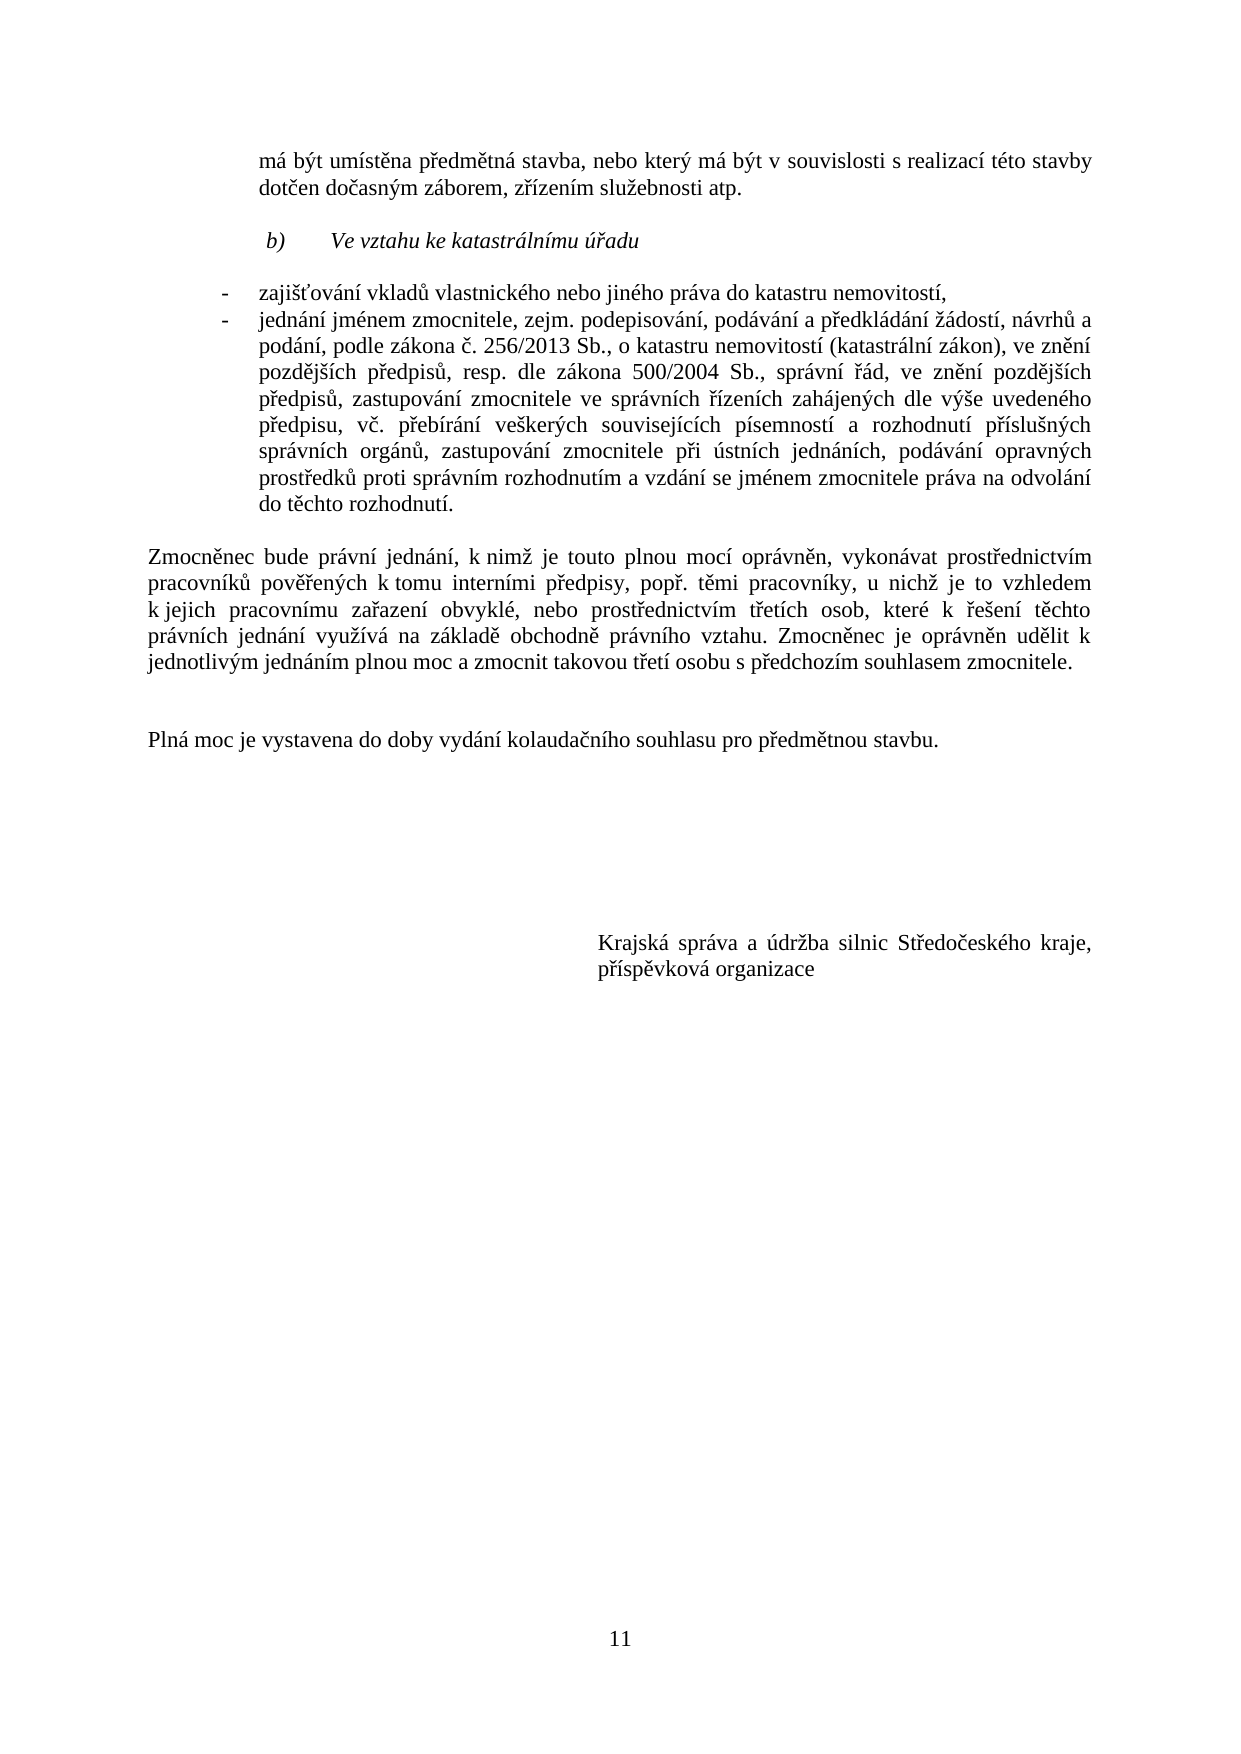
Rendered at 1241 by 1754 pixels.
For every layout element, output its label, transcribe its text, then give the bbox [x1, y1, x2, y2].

list zajišťování vkladů vlastnického nebo jiného práva do katastru nemovitostí, [221, 279, 1093, 306]
list Ve vztahu ke katastrálnímu úřadu [266, 227, 1093, 253]
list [221, 148, 1093, 200]
list jednání jménem zmocnitele, zejm. podepisování, podávání a předkládání žádostí, návrhů a podání, podle zákona č. 256/2013 Sb., o katastru nemovitostí (katastrální zákon), ve znění pozdějších předpisů, resp. dle zákona 500/2004 Sb., správní řád, ve znění pozdějších předpisů, zastupování zmocnitele ve správních řízeních zahájených dle výše uvedeného předpisu, vč. přebírání veškerých souvisejících písemností a rozhodnutí příslušných správních orgánů, zastupování zmocnitele při ústních jednáních, podávání opravných prostředků proti správním rozhodnutím a vzdání se jménem zmocnitele práva na odvolání do těchto rozhodnutí. [221, 306, 1093, 517]
text Zmocněnec bude právní jednání, k nimž je touto plnou mocí oprávněn, vykonávat prostřednictvím pracovníků pověřených k tomu interními předpisy, popř. těmi pracovníky, u nichž je to vzhledem k jejich pracovnímu zařazení obvyklé, nebo prostřednictvím třetích osob, které k řešení těchto právních jednání využívá na základě obchodně právního vztahu. Zmocněnec je oprávněn udělit k jednotlivým jednáním plnou moc a zmocnit takovou třetí osobu s předchozím souhlasem zmocnitele. [148, 543, 1093, 675]
text Krajská správa a údržba silnic Středočeského kraje, příspěvková organizace [598, 929, 1093, 982]
text Plná moc je vystavena do doby vydání kolaudačního souhlasu pro předmětnou stavbu. [148, 726, 1093, 752]
